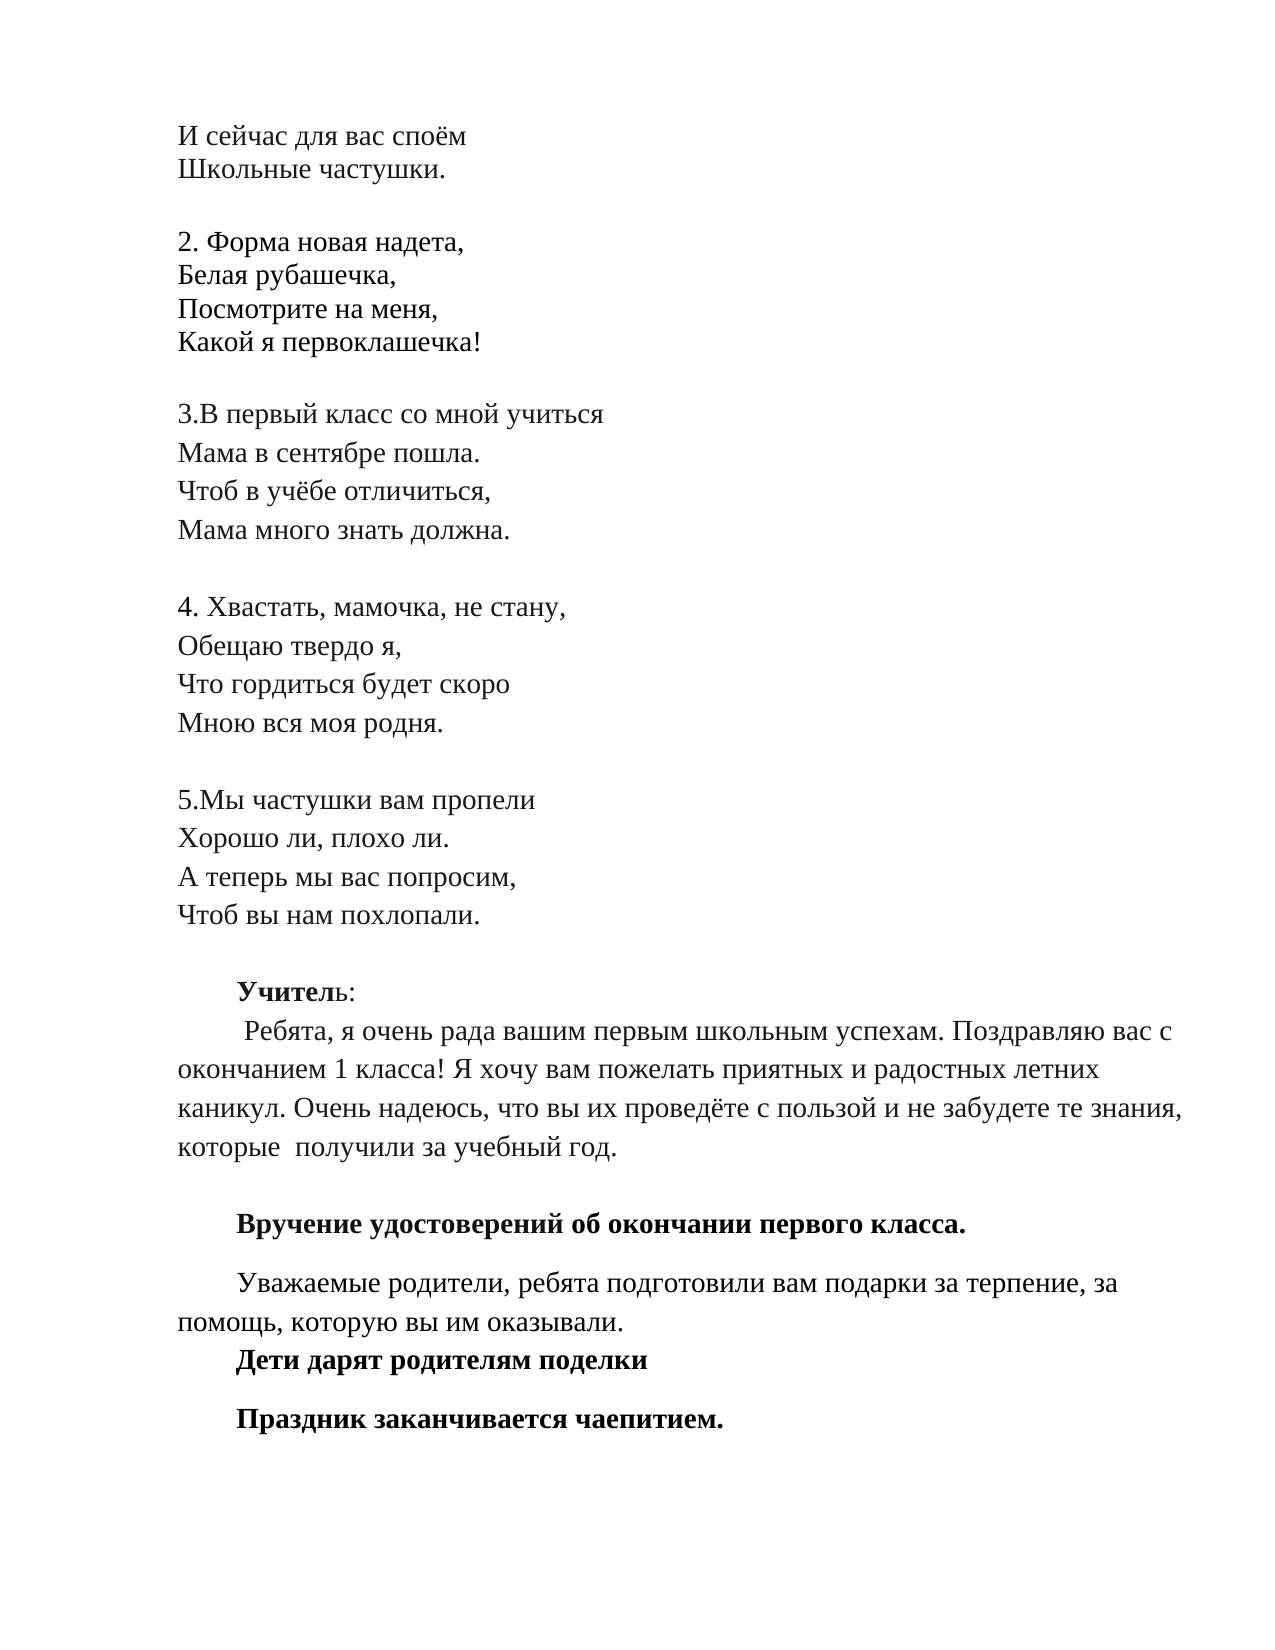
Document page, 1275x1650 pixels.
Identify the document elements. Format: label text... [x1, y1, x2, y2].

text Чтоб в учёбе отличиться, [177, 473, 1186, 507]
text Учитель: [177, 974, 1186, 1008]
text Обещаю твердо я, [177, 628, 1186, 661]
text Чтоб вы нам похлопали. [177, 897, 1186, 931]
text Мною вся моя родня. [177, 705, 1186, 738]
text Школьные частушки. [177, 152, 1186, 185]
text 3.В первый класс со мной учиться [177, 396, 1186, 430]
text 4. Хвастать, мамочка, не стану, [177, 589, 1186, 623]
text 2. Форма новая надета, [177, 224, 1186, 257]
text Ребята, я очень рада вашим первым школьным успехам. Поздравляю вас с окончанием 1 класса! Я хочу вам пожелать приятных и радостных летних каникул. Очень надеюсь, что вы их проведёте с пользой и не забудете те знания, которые получили за учебный год. [177, 1013, 1186, 1162]
text Праздник заканчивается чаепитием. [177, 1402, 1186, 1435]
text 5.Мы частушки вам пропели [177, 782, 1186, 815]
text И сейчас для вас споём [177, 118, 1186, 152]
text Посмотрите на меня, [177, 291, 1186, 324]
text Вручение удостоверений об окончании первого класса. [177, 1206, 1186, 1239]
text Мама в сентябре пошла. [177, 435, 1186, 468]
text Хорошо ли, плохо ли. [177, 820, 1186, 854]
text А теперь мы вас попросим, [177, 859, 1186, 892]
text Мама много знать должна. [177, 512, 1186, 546]
text Уважаемые родители, ребята подготовили вам подарки за терпение, за помощь, которую вы им оказывали. Дети дарят родителям поделки [177, 1265, 1186, 1376]
text Что гордиться будет скоро [177, 666, 1186, 700]
text Белая рубашечка, [177, 257, 1186, 291]
text Какой я первоклашечка! [177, 324, 1186, 358]
